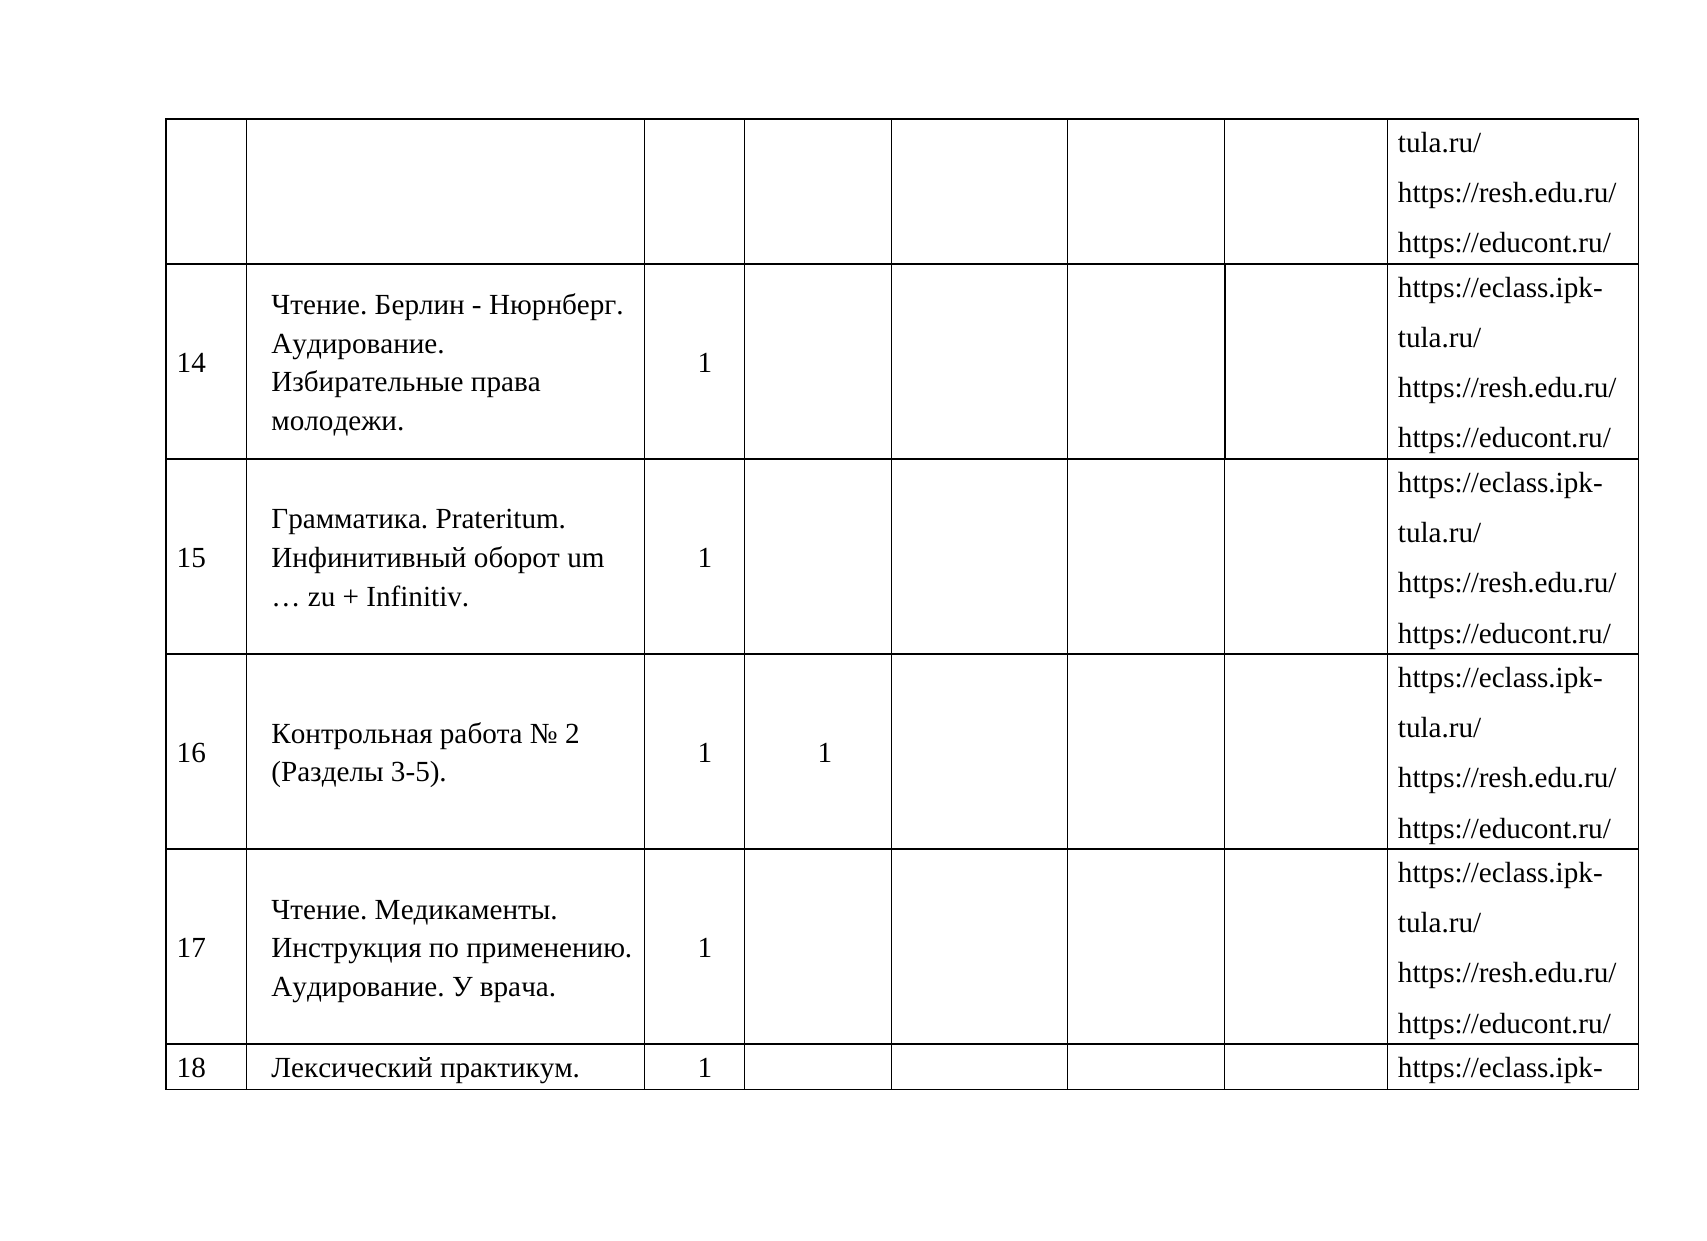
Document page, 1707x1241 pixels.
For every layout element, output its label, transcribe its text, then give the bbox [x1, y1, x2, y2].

table_cell [745, 265, 891, 458]
table_cell 1 [645, 1045, 744, 1089]
table_cell [892, 460, 1067, 653]
table_cell 17 [167, 850, 246, 1043]
table_cell 16 [167, 655, 246, 848]
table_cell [247, 120, 644, 263]
table_cell [1225, 1045, 1387, 1089]
table_cell [1068, 120, 1224, 263]
table_cell [1226, 265, 1387, 458]
table_cell 1 [645, 120, 744, 263]
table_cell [1388, 120, 1638, 263]
table_cell [1225, 850, 1387, 1043]
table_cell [1388, 265, 1638, 458]
table_cell [745, 1045, 891, 1089]
table_cell 13 [167, 120, 246, 263]
table_cell [1068, 655, 1224, 848]
table_cell Грамматика. Prateritum. Инфинитивный оборот um … zu + Infinitiv. [247, 460, 644, 653]
table_cell [892, 265, 1067, 458]
table_cell [1225, 120, 1387, 263]
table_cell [1388, 850, 1638, 1043]
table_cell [1388, 1045, 1638, 1089]
table_cell [745, 460, 891, 653]
table_cell [892, 1045, 1067, 1089]
table_cell https://eclass.ipk-tula.ru/ https://resh.edu.ru/ https://educont.ru/ [1388, 655, 1638, 848]
table_cell Контрольная работа № 2 (Разделы 3-5). [247, 655, 644, 848]
table_cell Чтение. Медикаменты. Инструкция по применению. Аудирование. У врача. [247, 850, 644, 1043]
table_cell 1 [745, 655, 891, 848]
table_cell Чтение. Берлин - Нюрнберг. Аудирование. Избирательные права молодежи. [247, 265, 644, 458]
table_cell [247, 1045, 644, 1089]
table_cell 1 [645, 850, 744, 1043]
table_cell [1225, 460, 1387, 653]
table_cell [1068, 265, 1224, 458]
table_cell 14 [167, 265, 246, 458]
table_cell 1 [645, 460, 744, 653]
table_cell 15 [167, 460, 246, 653]
table_cell [892, 850, 1067, 1043]
table_cell [745, 850, 891, 1043]
table_cell [892, 655, 1067, 848]
table_cell 1 [645, 655, 744, 848]
table_cell [1068, 1045, 1224, 1089]
table_cell [745, 120, 891, 263]
table_cell 18 [167, 1045, 246, 1089]
table_cell https://eclass.ipk-tula.ru/ https://resh.edu.ru/ https://educont.ru/ [1388, 460, 1638, 653]
table_cell [1068, 460, 1224, 653]
table_cell [1225, 655, 1387, 848]
table_cell [1068, 850, 1224, 1043]
table_cell 1 [645, 265, 744, 458]
table_cell [892, 120, 1067, 263]
